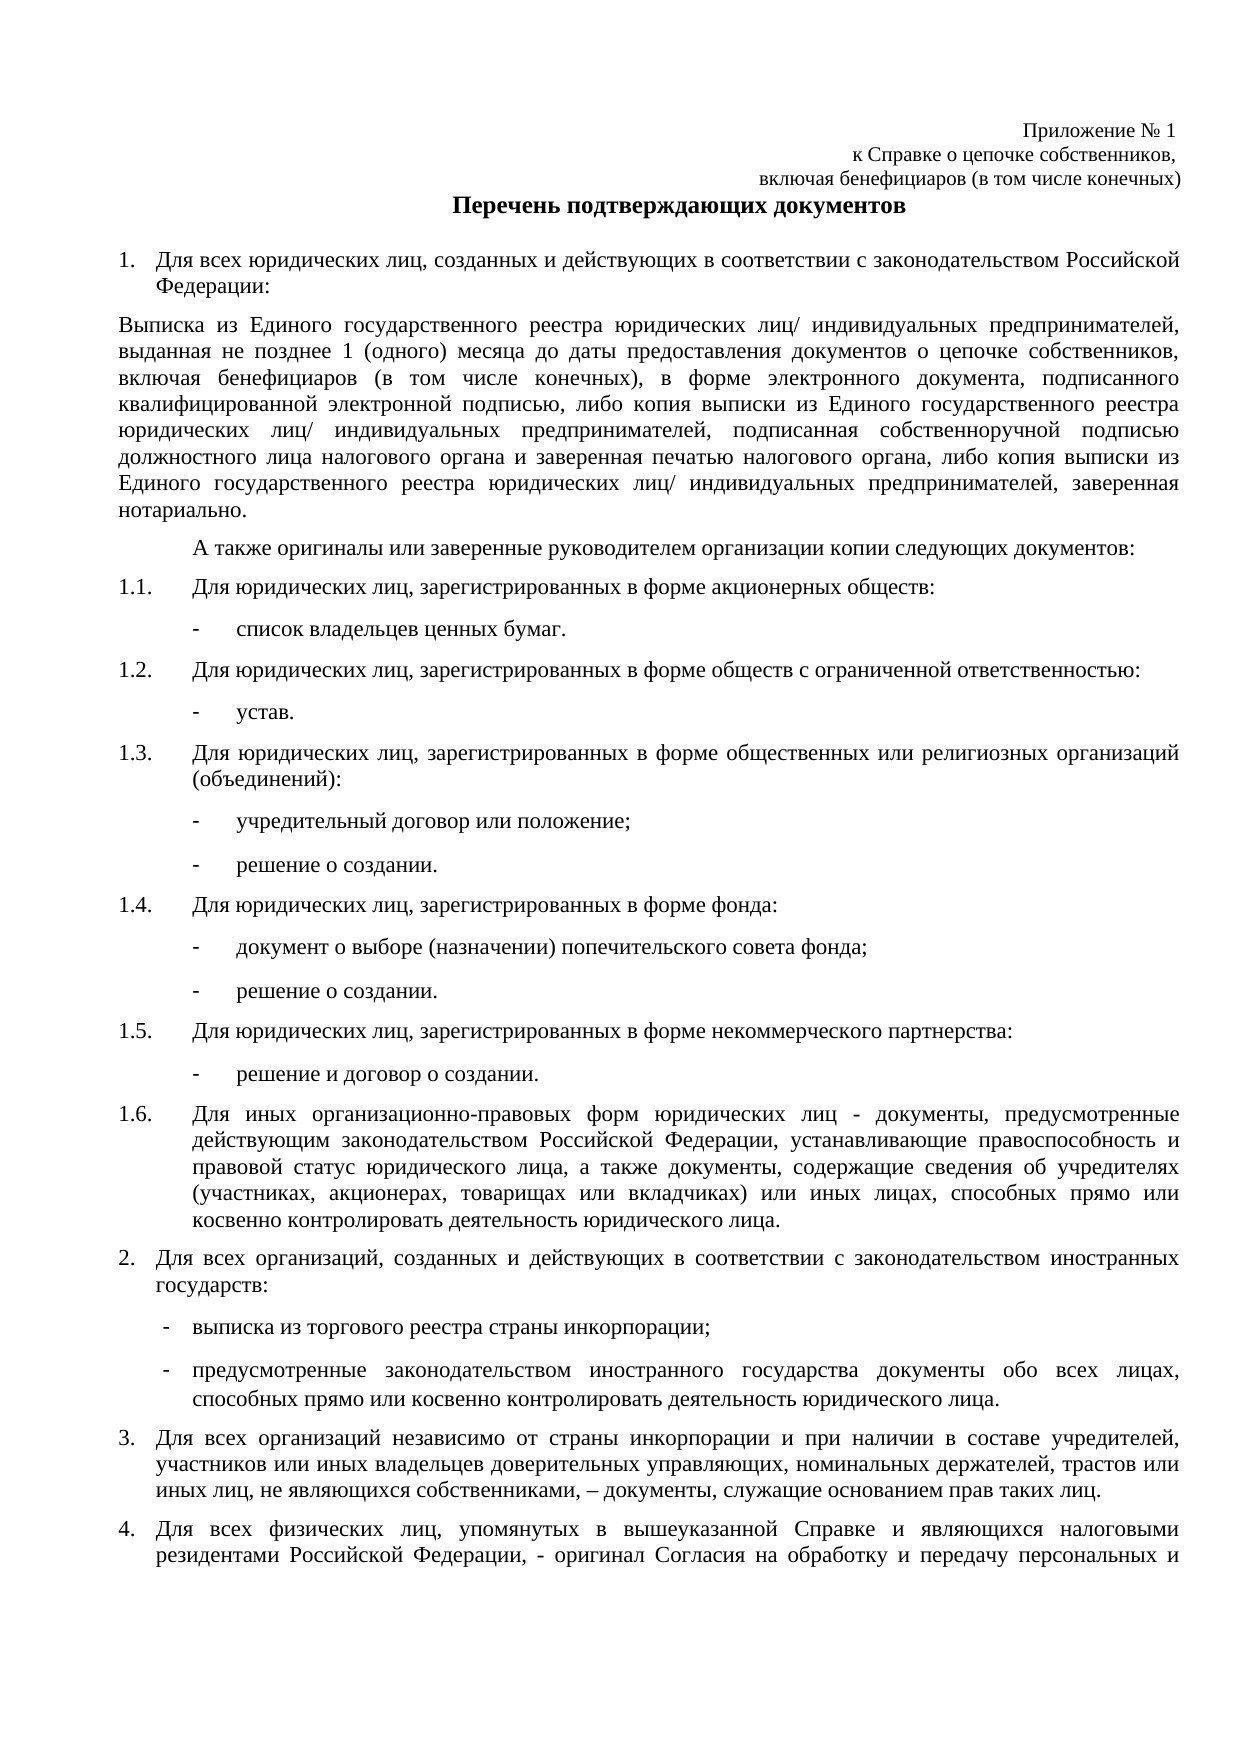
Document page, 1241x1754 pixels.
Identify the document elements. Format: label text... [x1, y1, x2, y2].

list Для юридических лиц, зарегистрированных в форме обществ с ограниченной ответственностью: [118, 656, 1181, 682]
list Для всех юридических лиц, созданных и действующих в соответствии с законодательством Российской Федерации: [118, 246, 1181, 299]
list Для всех организаций, созданных и действующих в соответствии с законодательством иностранных государств: [118, 1244, 1181, 1297]
text Перечень подтверждающих документов [118, 190, 1181, 219]
text Выписка из Единого государственного реестра юридических лиц/ индивидуальных предпринимателей, выданная не позднее 1 (одного) месяца до даты предоставления документов о цепочке собственников, включая бенефициаров (в том числе конечных), в форме электронного документа, подписанного квалифицированной электронной подписью, либо копия выписки из Единого государственного реестра юридических лиц/ индивидуальных предпринимателей, подписанная собственноручной подписью должностного лица налогового органа и заверенная печатью налогового органа, либо копия выписки из Единого государственного реестра юридических лиц/ индивидуальных предпринимателей, заверенная нотариально. [118, 311, 1181, 522]
list решение о создании. [192, 847, 1181, 879]
list Для иных организационно-правовых форм юридических лиц - документы, предусмотренные действующим законодательством Российской Федерации, устанавливающие правоспособность и правовой статус юридического лица, а также документы, содержащие сведения об учредителях (участниках, акционерах, товарищах или вкладчиках) или иных лицах, способных прямо или косвенно контролировать деятельность юридического лица. [118, 1100, 1181, 1232]
list Для юридических лиц, зарегистрированных в форме некоммерческого партнерства: [118, 1018, 1181, 1044]
list Для юридических лиц, зарегистрированных в форме общественных или религиозных организаций (объединений): [118, 738, 1181, 791]
list список владельцев ценных бумаг. [192, 612, 1181, 643]
list Для всех организаций независимо от страны инкорпорации и при наличии в составе учредителей, участников или иных владельцев доверительных управляющих, номинальных держателей, трастов или иных лиц, не являющихся собственниками, – документы, служащие основанием прав таких лиц. [118, 1423, 1181, 1503]
list документ о выборе (назначении) попечительского совета фонда; [192, 930, 1181, 961]
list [118, 1515, 1181, 1568]
list предусмотренные законодательством иностранного государства документы обо всех лицах, способных прямо или косвенно контролировать деятельность юридического лица. [162, 1353, 1181, 1411]
list Для юридических лиц, зарегистрированных в форме фонда: [118, 891, 1181, 918]
text А также оригиналы или заверенные руководителем организации копии следующих документов: [192, 534, 1181, 561]
text Приложение № 1 к Справке о цепочке собственников, включая бенефициаров (в том числе конечных) [118, 118, 1181, 190]
list решение о создании. [192, 974, 1181, 1005]
list выписка из торгового реестра страны инкорпорации; [162, 1310, 1181, 1341]
list решение и договор о создании. [192, 1056, 1181, 1088]
list Для юридических лиц, зарегистрированных в форме акционерных обществ: [118, 573, 1181, 600]
list учредительный договор или положение; [192, 804, 1181, 835]
list устав. [192, 695, 1181, 726]
